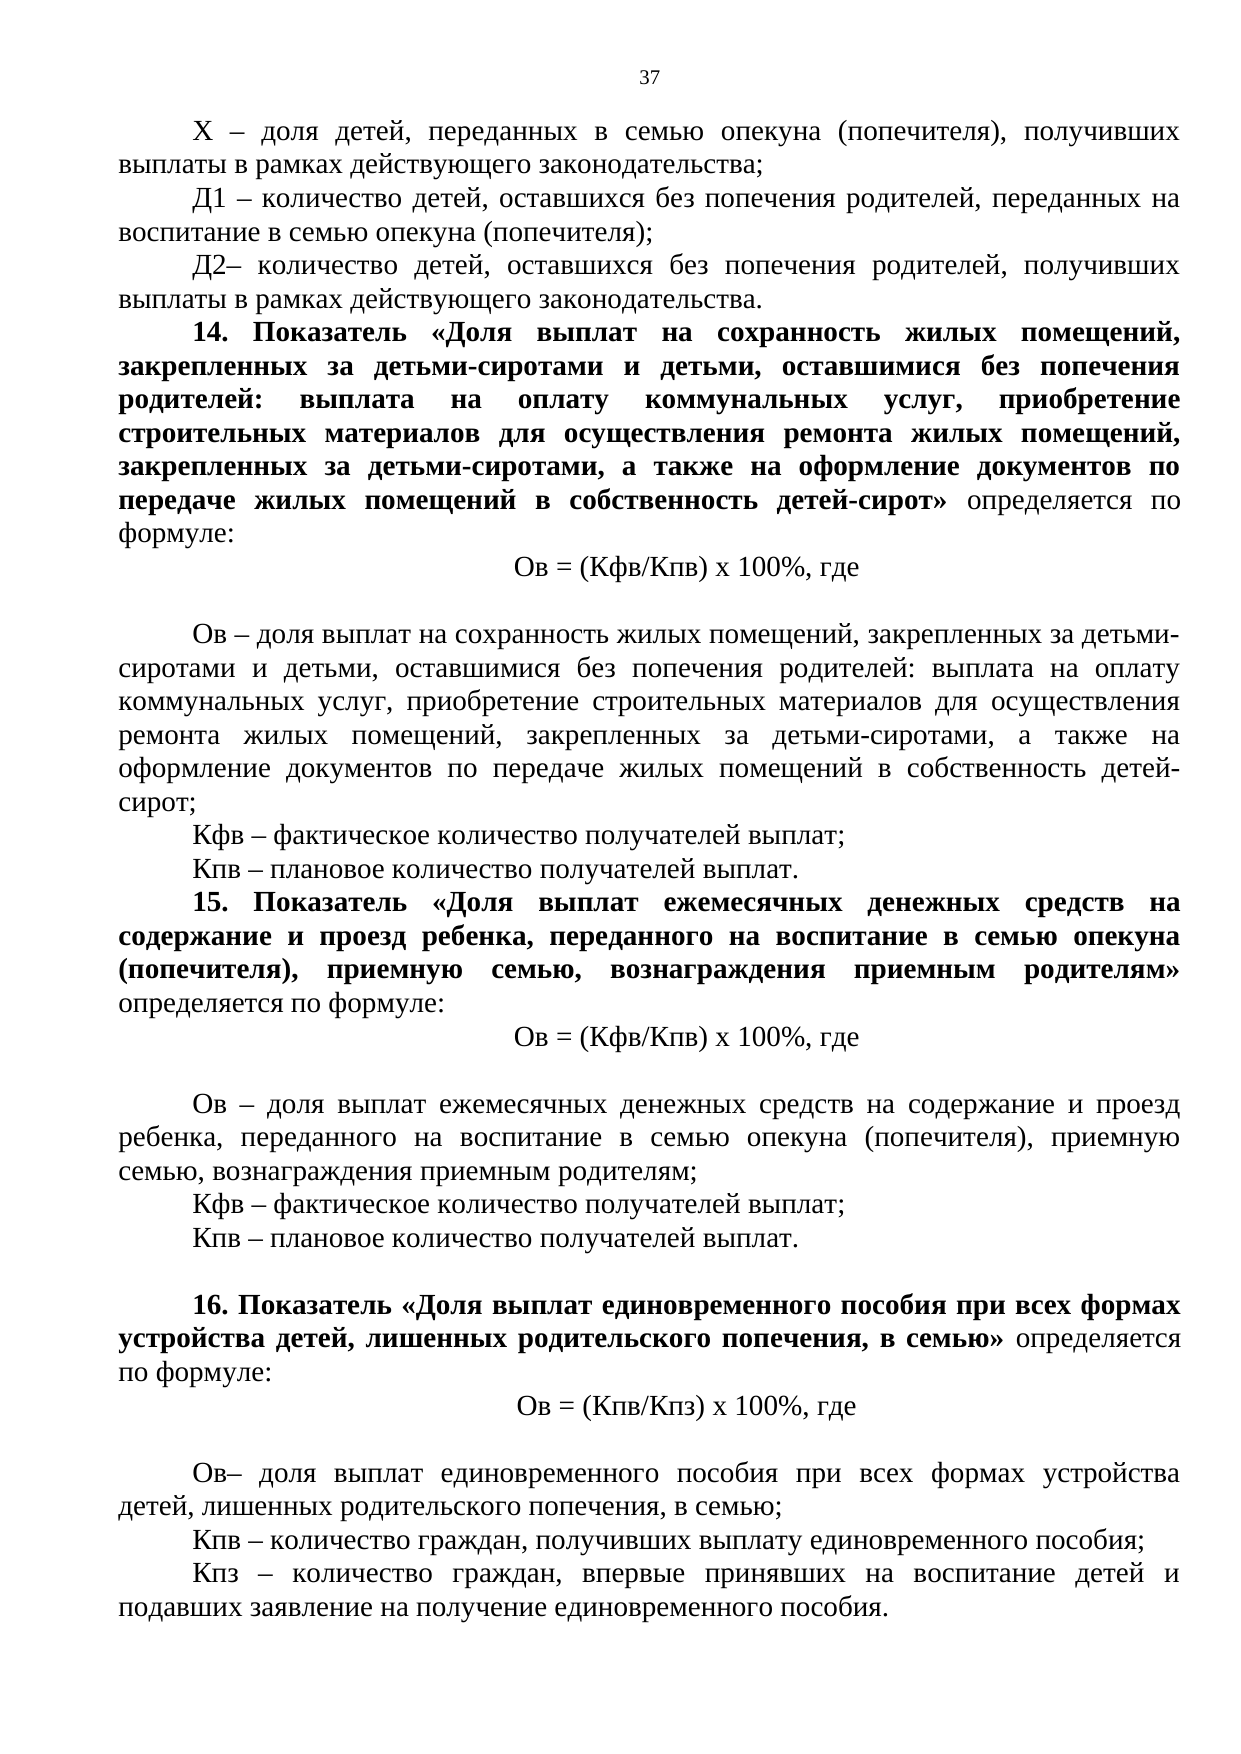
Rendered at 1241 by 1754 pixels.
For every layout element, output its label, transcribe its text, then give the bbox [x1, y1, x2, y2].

text Кфв – фактическое количество получателей выплат; [118, 1186, 1181, 1220]
text Кпв – количество граждан, получивших выплату единовременного пособия; [118, 1522, 1181, 1555]
text X – доля детей, переданных в семью опекуна (попечителя), получивших выплаты в рамках действующего законодательства; [118, 113, 1181, 180]
text Кпв – плановое количество получателей выплат. [118, 1220, 1181, 1253]
text Д2– количество детей, оставшихся без попечения родителей, получивших выплаты в рамках действующего законодательства. [118, 247, 1181, 314]
text Ов = (Кпв/Кпз) х 100%, где [118, 1388, 1181, 1421]
text Ов = (Кфв/Кпв) х 100%, где [118, 1019, 1181, 1052]
text 14. Показатель «Доля выплат на сохранность жилых помещений, закрепленных за детьми-сиротами и детьми, оставшимися без попечения родителей: выплата на оплату коммунальных услуг, приобретение строительных материалов для осуществления ремонта жилых помещений, закрепленных за детьми-сиротами, а также на оформление документов по передаче жилых помещений в собственность детей-сирот» определяется по формуле: [118, 314, 1181, 549]
text 15. Показатель «Доля выплат ежемесячных денежных средств на содержание и проезд ребенка, переданного на воспитание в семью опекуна (попечителя), приемную семью, вознаграждения приемным родителям» определяется по формуле: [118, 884, 1181, 1019]
text Кпз – количество граждан, впервые принявших на воспитание детей и подавших заявление на получение единовременного пособия. [118, 1555, 1181, 1622]
text Ов – доля выплат на сохранность жилых помещений, закрепленных за детьми-сиротами и детьми, оставшимися без попечения родителей: выплата на оплату коммунальных услуг, приобретение строительных материалов для осуществления ремонта жилых помещений, закрепленных за детьми-сиротами, а также на оформление документов по передаче жилых помещений в собственность детей-сирот; [118, 616, 1181, 817]
text Кпв – плановое количество получателей выплат. [118, 851, 1181, 884]
text 16. Показатель «Доля выплат единовременного пособия при всех формах устройства детей, лишенных родительского попечения, в семью» определяется по формуле: [118, 1287, 1181, 1388]
text Ов = (Кфв/Кпв) х 100%, где [118, 549, 1181, 583]
text Д1 – количество детей, оставшихся без попечения родителей, переданных на воспитание в семью опекуна (попечителя); [118, 180, 1181, 247]
text Кфв – фактическое количество получателей выплат; [118, 817, 1181, 851]
text Ов – доля выплат ежемесячных денежных средств на содержание и проезд ребенка, переданного на воспитание в семью опекуна (попечителя), приемную семью, вознаграждения приемным родителям; [118, 1086, 1181, 1186]
text Ов– доля выплат единовременного пособия при всех формах устройства детей, лишенных родительского попечения, в семью; [118, 1455, 1181, 1522]
